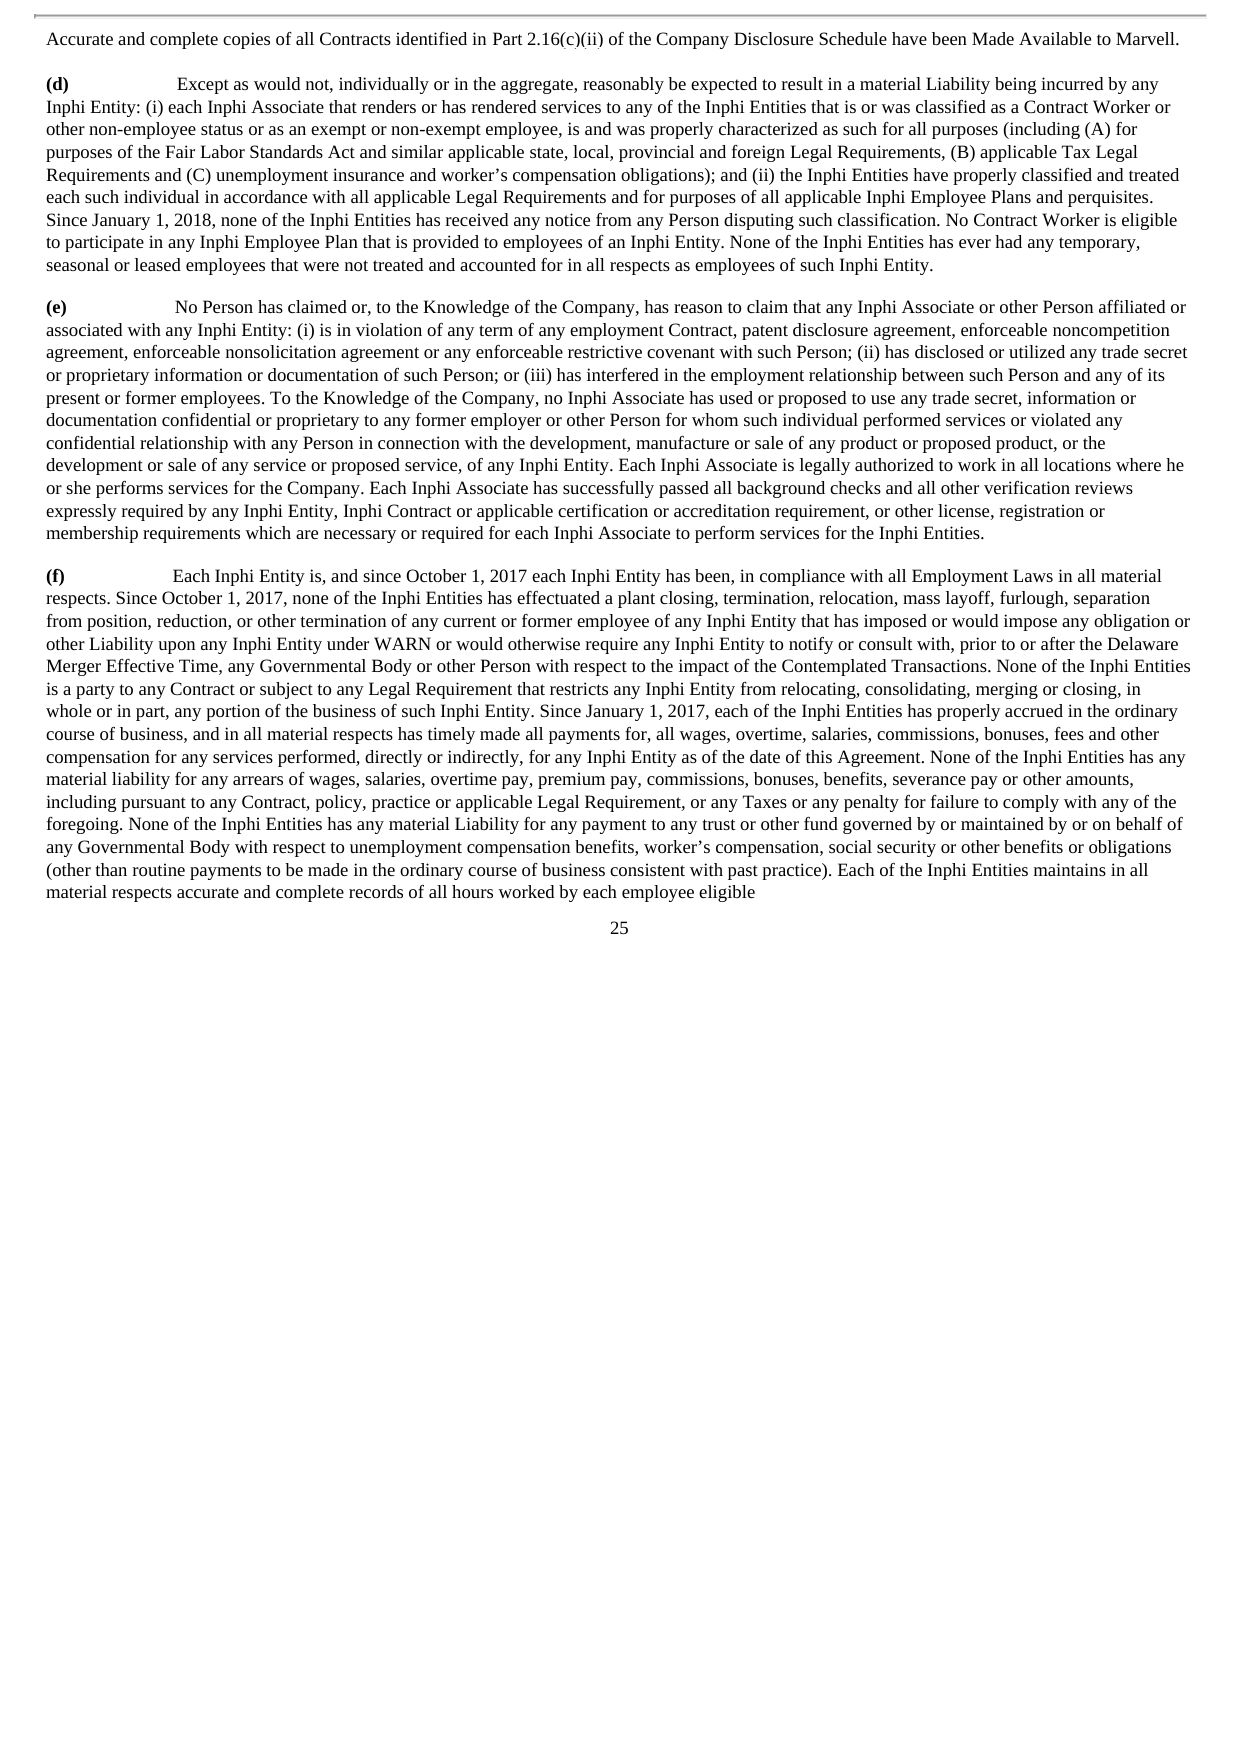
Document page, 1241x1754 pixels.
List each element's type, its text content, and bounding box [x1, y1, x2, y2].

picture [34, 14, 1207, 19]
list No Person has claimed or, to the Knowledge of the Company, has reason to claim that any Inphi Associate or other Person affiliated or associated with any Inphi Entity: (i) is in violation of any term of any employment Contract, patent disclosure agreement, enforceable noncompetition agreement, enforceable nonsolicitation agreement or any enforceable restrictive covenant with such Person; (ii) has disclosed or utilized any trade secret or proprietary information or documentation of such Person; or (iii) has interfered in the employment relationship between such Person and any of its present or former employees. To the Knowledge of the Company, no Inphi Associate has used or proposed to use any trade secret, information or documentation confidential or proprietary to any former employer or other Person for whom such individual performed services or violated any confidential relationship with any Person in connection with the development, manufacture or sale of any product or proposed product, or the development or sale of any service or proposed service, of any Inphi Entity. Each Inphi Associate is legally authorized to work in all locations where he or she performs services for the Company. Each Inphi Associate has successfully passed all background checks and all other verification reviews expressly required by any Inphi Entity, Inphi Contract or applicable certification or accreditation requirement, or other license, registration or membership requirements which are necessary or required for each Inphi Associate to perform services for the Inphi Entities. [46, 296, 1192, 544]
text 25 [46, 917, 1192, 939]
list Except as would not, individually or in the aggregate, reasonably be expected to result in a material Liability being incurred by any Inphi Entity: (i) each Inphi Associate that renders or has rendered services to any of the Inphi Entities that is or was classified as a Contract Worker or other non-employee status or as an exempt or non-exempt employee, is and was properly characterized as such for all purposes (including (A) for purposes of the Fair Labor Standards Act and similar applicable state, local, provincial and foreign Legal Requirements, (B) applicable Tax Legal Requirements and (C) unemployment insurance and worker’s compensation obligations); and (ii) the Inphi Entities have properly classified and treated each such individual in accordance with all applicable Legal Requirements and for purposes of all applicable Inphi Employee Plans and perquisites. Since January 1, 2018, none of the Inphi Entities has received any notice from any Person disputing such classification. No Contract Worker is eligible to participate in any Inphi Employee Plan that is provided to employees of an Inphi Entity. None of the Inphi Entities has ever had any temporary, seasonal or leased employees that were not treated and accounted for in all respects as employees of such Inphi Entity. [46, 73, 1192, 276]
text Accurate and complete copies of all Contracts identified in Part 2.16(c)(ii) of the Company Disclosure Schedule have been Made Available to Marvell. [46, 28, 1192, 50]
list Each Inphi Entity is, and since October 1, 2017 each Inphi Entity has been, in compliance with all Employment Laws in all material respects. Since October 1, 2017, none of the Inphi Entities has effectuated a plant closing, termination, relocation, mass layoff, furlough, separation from position, reduction, or other termination of any current or former employee of any Inphi Entity that has imposed or would impose any obligation or other Liability upon any Inphi Entity under WARN or would otherwise require any Inphi Entity to notify or consult with, prior to or after the Delaware Merger Effective Time, any Governmental Body or other Person with respect to the impact of the Contemplated Transactions. None of the Inphi Entities is a party to any Contract or subject to any Legal Requirement that restricts any Inphi Entity from relocating, consolidating, merging or closing, in whole or in part, any portion of the business of such Inphi Entity. Since January 1, 2017, each of the Inphi Entities has properly accrued in the ordinary course of business, and in all material respects has timely made all payments for, all wages, overtime, salaries, commissions, bonuses, fees and other compensation for any services performed, directly or indirectly, for any Inphi Entity as of the date of this Agreement. None of the Inphi Entities has any material liability for any arrears of wages, salaries, overtime pay, premium pay, commissions, bonuses, benefits, severance pay or other amounts, including pursuant to any Contract, policy, practice or applicable Legal Requirement, or any Taxes or any penalty for failure to comply with any of the foregoing. None of the Inphi Entities has any material Liability for any payment to any trust or other fund governed by or maintained by or on behalf of any Governmental Body with respect to unemployment compensation benefits, worker’s compensation, social security or other benefits or obligations (other than routine payments to be made in the ordinary course of business consistent with past practice). Each of the Inphi Entities maintains in all material respects accurate and complete records of all hours worked by each employee eligible [46, 565, 1192, 903]
